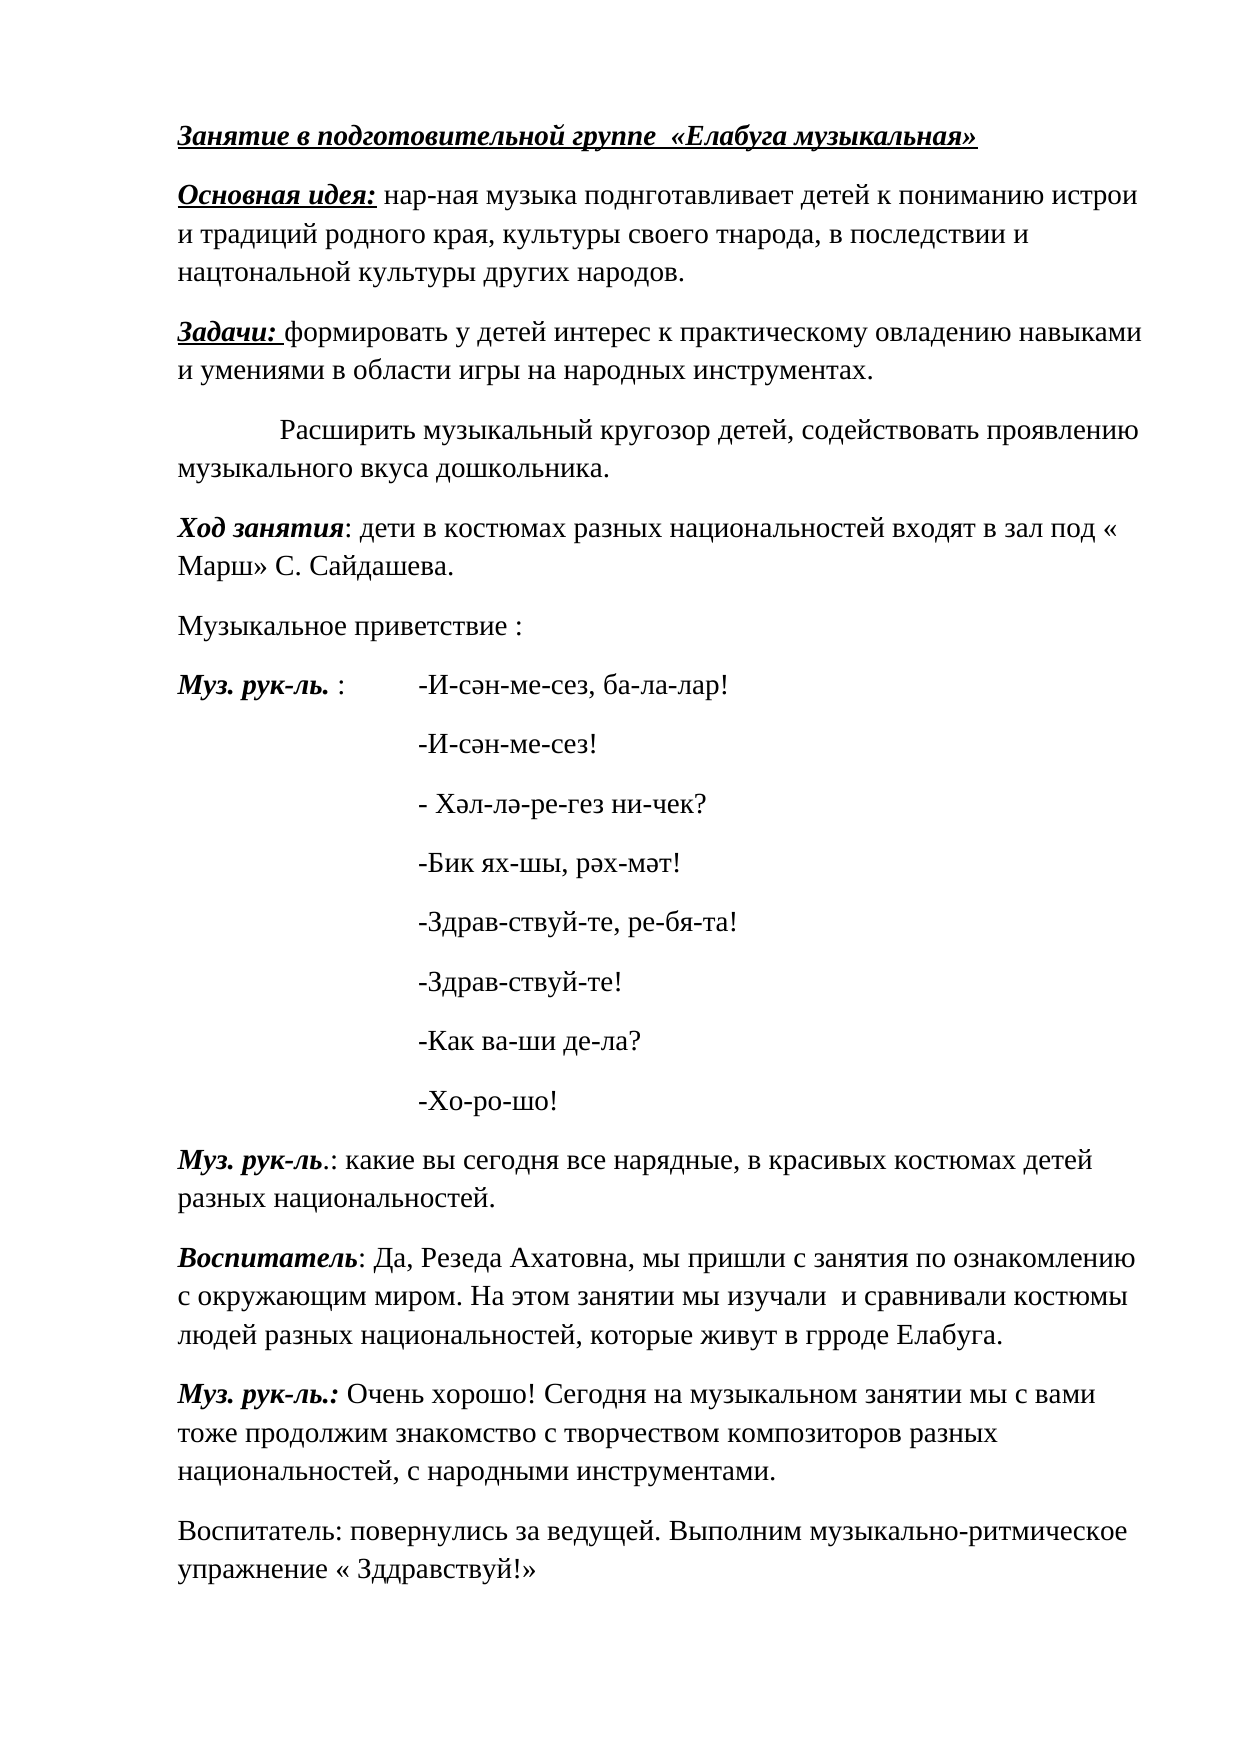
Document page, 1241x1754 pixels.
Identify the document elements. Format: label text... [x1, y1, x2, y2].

text Занятие в подготовительной группе «Елабуга музыкальная» [177, 118, 1152, 152]
text Воспитатель: Да, Резеда Ахатовна, мы пришли с занятия по ознакомлению с окружающим миром. На этом занятии мы изучали и сравнивали костюмы людей разных национальностей, которые живут в грроде Елабуга. [177, 1240, 1152, 1351]
text Воспитатель: повернулись за ведущей. Выполним музыкально-ритмическое упражнение « Зддравствуй!» [177, 1513, 1152, 1585]
text -Здрав-ствуй-те, ре-бя-та! [177, 904, 1152, 938]
text -Хо-ро-шо! [177, 1083, 1152, 1116]
text Задачи: формировать у детей интерес к практическому овладению навыками и умениями в области игры на народных инструментах. [177, 314, 1152, 386]
text Муз. рук-ль. : -И-сән-ме-сез, ба-ла-лар! [177, 667, 1152, 701]
text Муз. рук-ль.: Очень хорошо! Сегодня на музыкальном занятии мы с вами тоже продолжим знакомство с творчеством композиторов разных национальностей, с народными инструментами. [177, 1376, 1152, 1487]
text -Бик ях-шы, рәх-мәт! [177, 845, 1152, 879]
text Основная идея: нар-ная музыка поднготавливает детей к пониманию истрои и традиций родного края, культуры своего тнарода, в последствии и нацтональной культуры других народов. [177, 177, 1152, 288]
text -Как ва-ши де-ла? [177, 1023, 1152, 1057]
text -Здрав-ствуй-те! [177, 964, 1152, 997]
text -И-сән-ме-сез! [177, 726, 1152, 760]
text Музыкальное приветствие : [177, 608, 1152, 641]
text - Хәл-лә-ре-гез ни-чек? [177, 786, 1152, 819]
text Расширить музыкальный кругозор детей, содействовать проявлению музыкального вкуса дошкольника. [177, 412, 1152, 484]
text Муз. рук-ль.: какие вы сегодня все нарядные, в красивых костюмах детей разных национальностей. [177, 1142, 1152, 1214]
text Ход занятия: дети в костюмах разных национальностей входят в зал под « Марш» С. Сайдашева. [177, 510, 1152, 582]
